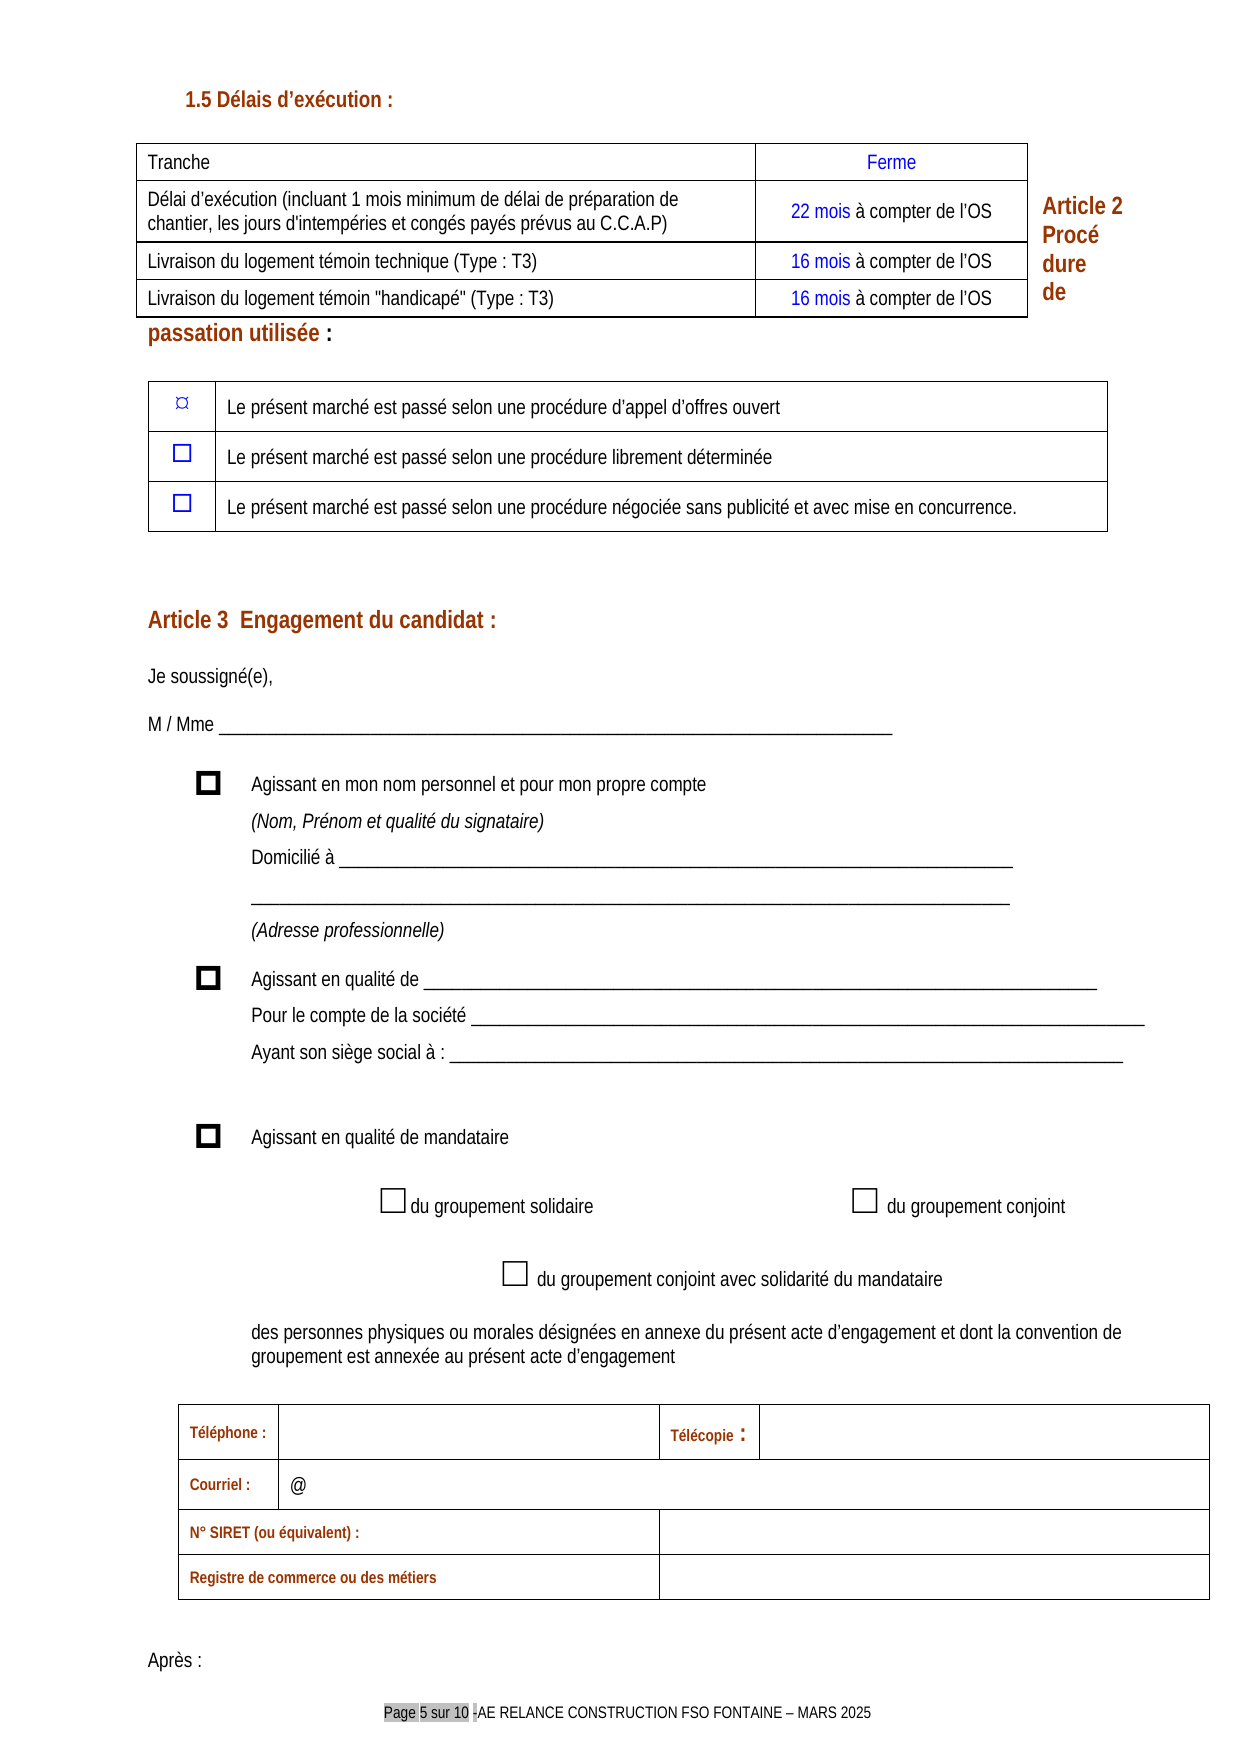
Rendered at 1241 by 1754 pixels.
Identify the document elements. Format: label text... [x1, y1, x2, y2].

table_header [178, 760, 240, 954]
subtitle Délais d’exécution : [185, 86, 1107, 112]
table_header Téléphone : [179, 1405, 278, 1459]
table_cell Livraison du logement témoin "handicapé" (Type : T3) [137, 280, 755, 316]
table_cell 16 mois à compter de l’OS [756, 243, 1027, 279]
table_cell Agissant en qualité de _______________________________________________________________________ Pour le compte de la société _______________________________________________________________________ Ayant son siège social à : _______________________________________________________________________ [240, 955, 1206, 1113]
table_cell [660, 1510, 1209, 1554]
table_cell Le présent marché est passé selon une procédure librement déterminée [216, 432, 1107, 481]
table_header Télécopie : [660, 1405, 759, 1459]
table_cell [149, 432, 215, 481]
table_cell [178, 955, 240, 1113]
table_cell Courriel : [179, 1460, 278, 1509]
table_cell N° SIRET (ou équivalent) : [179, 1510, 659, 1554]
table_header Ferme [756, 144, 1027, 180]
subtitle Engagement du candidat : [148, 605, 1107, 634]
table_cell [149, 482, 215, 531]
table_cell Le présent marché est passé selon une procédure négociée sans publicité et avec mise en concurrence. [216, 482, 1107, 531]
table_header [149, 382, 215, 431]
text Je soussigné(e), [148, 664, 1107, 688]
table_cell Délai d’exécution (incluant 1 mois minimum de délai de préparation de chantier, les jours d'intempéries et congés payés prévus au C.C.A.P) [137, 181, 755, 241]
subtitle Procédure de passation utilisée : [148, 191, 1107, 346]
table_cell Agissant en qualité de mandataire des personnes physiques ou morales désignées en annexe du présent acte d’engagement et dont la convention de groupement est annexée au présent acte d’engagement [240, 1113, 1206, 1380]
table_header Tranche [137, 144, 755, 180]
table_header [760, 1405, 1209, 1459]
table_header Le présent marché est passé selon une procédure d’appel d’offres ouvert [216, 382, 1107, 431]
text Après : [148, 1648, 1107, 1672]
table_cell [178, 1113, 240, 1380]
table_cell 22 mois à compter de l’OS [756, 181, 1027, 241]
table_cell @ [279, 1460, 1209, 1509]
table_cell Livraison du logement témoin technique (Type : T3) [137, 243, 755, 279]
table_cell [660, 1555, 1209, 1599]
table_cell Registre de commerce ou des métiers [179, 1555, 659, 1599]
text M / Mme _______________________________________________________________________ [148, 712, 1107, 736]
table_header [279, 1405, 659, 1459]
table_cell 16 mois à compter de l’OS [756, 280, 1027, 316]
table_header Agissant en mon nom personnel et pour mon propre compte (Nom, Prénom et qualité du signataire) Domicilié à _______________________________________________________________________ ________________________________________________________________________________ (Adresse professionnelle) [240, 760, 1206, 954]
